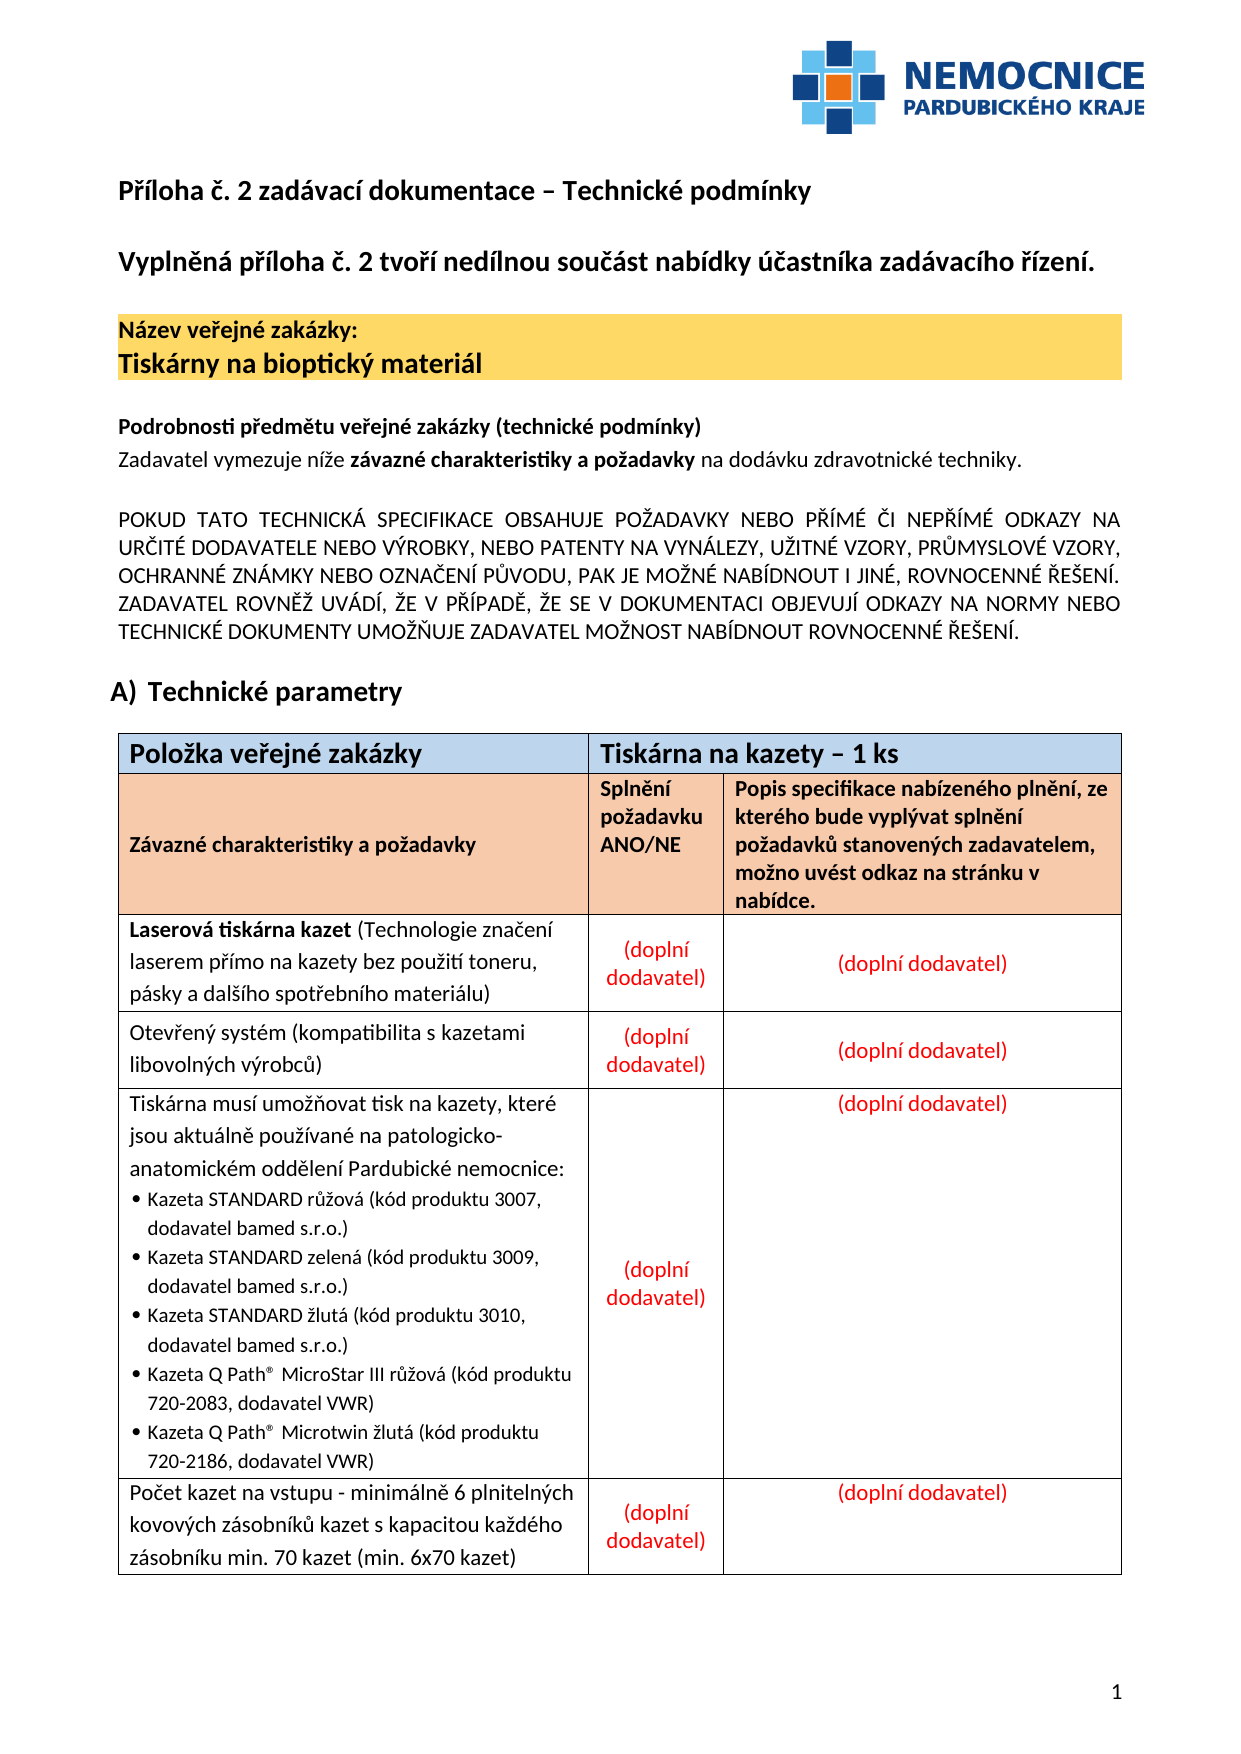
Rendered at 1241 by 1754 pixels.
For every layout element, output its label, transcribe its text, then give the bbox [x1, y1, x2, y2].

table_cell Tiskárna musí umožňovat tisk na kazety, které jsou aktuálně používané na patologicko-anatomickém oddělení Pardubické nemocnice: Kazeta STANDARD růžová (kód produktu 3007, dodavatel bamed s.r.o.) Kazeta STANDARD zelená (kód produktu 3009, dodavatel bamed s.r.o.) Kazeta STANDARD žlutá (kód produktu 3010, dodavatel bamed s.r.o.) Kazeta Q Path® MicroStar III růžová (kód produktu 720-2083, dodavatel VWR) Kazeta Q Path® Microtwin žlutá (kód produktu 720-2186, dodavatel VWR) [119, 1089, 588, 1477]
picture [791, 39, 1145, 135]
table_header Tiskárna na kazety – 1 ks [589, 734, 1121, 773]
table_cell Splnění požadavku ANO/NE [589, 774, 723, 914]
table_cell Závazné charakteristiky a požadavky [119, 774, 588, 914]
table_cell (doplní dodavatel) [589, 1012, 723, 1088]
table_cell Popis specifikace nabízeného plnění, ze kterého bude vyplývat splnění požadavků stanovených zadavatelem, možno uvést odkaz na stránku v nabídce. [724, 774, 1121, 914]
table_cell Laserová tiskárna kazet (Technologie značení laserem přímo na kazety bez použití toneru, pásky a dalšího spotřebního materiálu) [119, 915, 588, 1011]
table_cell (doplní dodavatel) [724, 915, 1121, 1011]
table_cell (doplní dodavatel) [589, 1089, 723, 1477]
subtitle Tiskárny na bioptický materiál [118, 345, 1122, 380]
table_cell (doplní dodavatel) [724, 1479, 1121, 1574]
text Příloha č. 2 zadávací dokumentace – Technické podmínky [118, 172, 1122, 207]
table_cell (doplní dodavatel) [724, 1012, 1121, 1088]
table_header Položka veřejné zakázky [119, 734, 588, 773]
table_cell (doplní dodavatel) [589, 1479, 723, 1574]
table_cell Otevřený systém (kompatibilita s kazetami libovolných výrobců) [119, 1012, 588, 1088]
text Zadavatel vymezuje níže závazné charakteristiky a požadavky na dodávku zdravotnické techniky. [118, 445, 1122, 473]
text Podrobnosti předmětu veřejné zakázky (technické podmínky) [118, 412, 1122, 441]
text POKUD TATO TECHNICKÁ SPECIFIKACE OBSAHUJE POŽADAVKY NEBO PŘÍMÉ ČI NEPŘÍMÉ ODKAZY NA URČITÉ DODAVATELE NEBO VÝROBKY, NEBO PATENTY NA VYNÁLEZY, UŽITNÉ VZORY, PRŮMYSLOVÉ VZORY, OCHRANNÉ ZNÁMKY NEBO OZNAČENÍ PŮVODU, PAK JE MOŽNÉ NABÍDNOUT I JINÉ, ROVNOCENNÉ ŘEŠENÍ. ZADAVATEL ROVNĚŽ UVÁDÍ, ŽE V PŘÍPADĚ, ŽE SE V DOKUMENTACI OBJEVUJÍ ODKAZY NA NORMY NEBO TECHNICKÉ DOKUMENTY UMOŽŇUJE ZADAVATEL MOŽNOST NABÍDNOUT ROVNOCENNÉ ŘEŠENÍ. [118, 505, 1122, 645]
text Vyplněná příloha č. 2 tvoří nedílnou součást nabídky účastníka zadávacího řízení. [118, 243, 1122, 278]
table_cell (doplní dodavatel) [589, 915, 723, 1011]
table_cell Počet kazet na vstupu - minimálně 6 plnitelných kovových zásobníků kazet s kapacitou každého zásobníku min. 70 kazet (min. 6x70 kazet) [119, 1479, 588, 1574]
subtitle Technické parametry [110, 673, 1122, 709]
table_cell (doplní dodavatel) [724, 1089, 1121, 1477]
text Název veřejné zakázky: [118, 314, 1122, 345]
